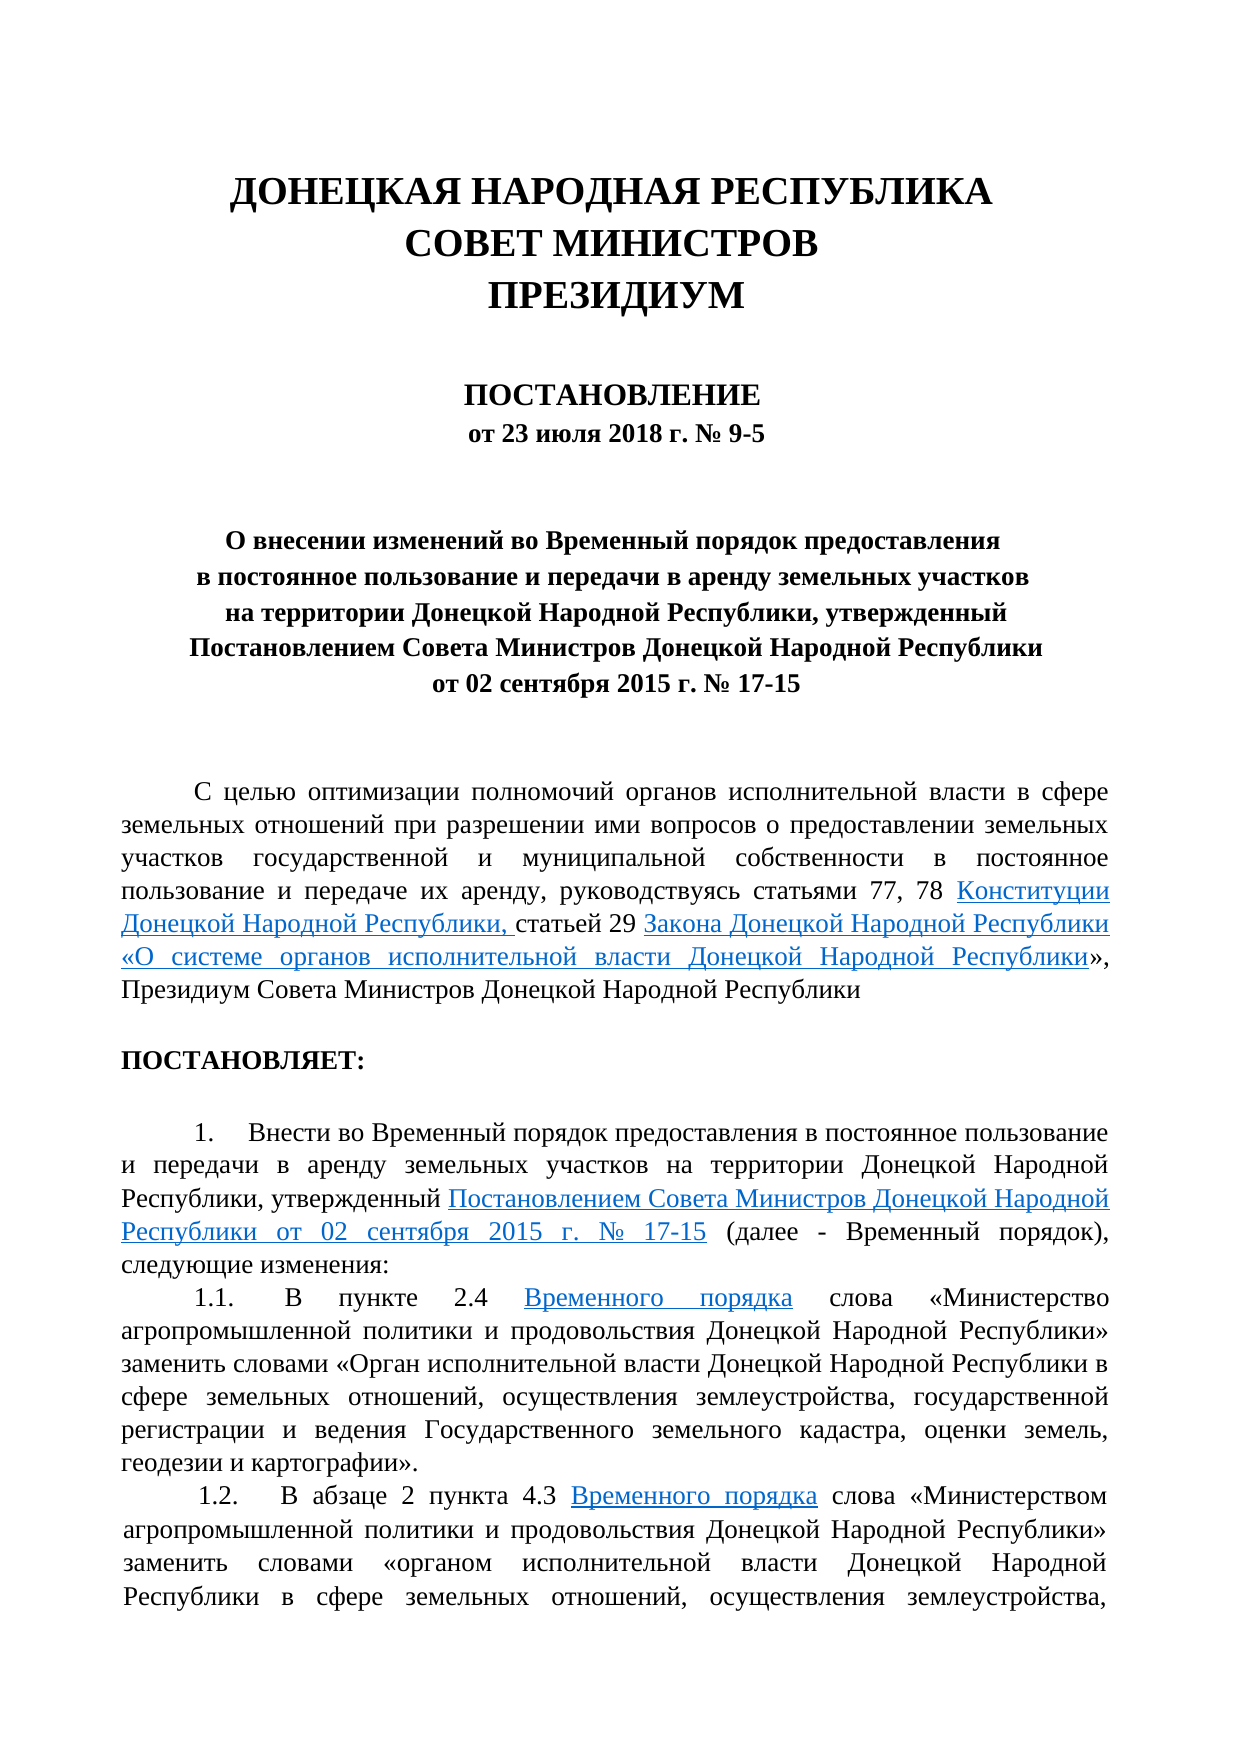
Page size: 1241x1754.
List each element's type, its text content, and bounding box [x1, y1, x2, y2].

text О внесении изменений во Временный порядок предоставления в постоянное пользование и передачи в аренду земельных участков на территории Донецкой Народной Республики, утвержденный Постановлением Совета Министров Донецкой Народной Республики [121, 524, 1112, 663]
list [123, 1478, 1108, 1612]
list Внести во Временный порядок предоставления в постоянное пользование и передачи в аренду земельных участков на территории Донецкой Народной Республики, утвержденный Постановлением Совета Министров Донецкой Народной Республики от 02 сентября 2015 г. № 17-15 (далее - Временный порядок), следующие изменения: [121, 1114, 1110, 1280]
list В пункте 2.4 Временного порядка слова «Министерство агропромышленной политики и продовольствия Донецкой Народной Республики» заменить словами «Орган исполнительной власти Донецкой Народной Республики в сфере земельных отношений, осуществления землеустройства, государственной регистрации и ведения Государственного земельного кадастра, оценки земель, геодезии и картографии». [121, 1280, 1110, 1478]
text С целью оптимизации полномочий органов исполнительной власти в сфере земельных отношений при разрешении ими вопросов о предоставлении земельных участков государственной и муниципальной собственности в постоянное пользование и передаче их аренду, руководствуясь статьями 77, 78 Конституции Донецкой Народной Республики, статьей 29 Закона Донецкой Народной Республики «О системе органов исполнительной власти Донецкой Народной Республики», Президиум Совета Министров Донецкой Народной Республики [121, 774, 1110, 1006]
text ПОСТАНОВЛЕНИЕ от 23 июля 2018 г. № 9-5 [121, 377, 1112, 484]
text от 02 сентября 2015 г. № 17-15 [121, 667, 1112, 698]
text ДОНЕЦКАЯ НАРОДНАЯ РЕСПУБЛИКА СОВЕТ МИНИСТРОВ ПРЕЗИДИУМ [121, 167, 1112, 317]
text ПОСТАНОВЛЯЕТ: [121, 1048, 1112, 1075]
